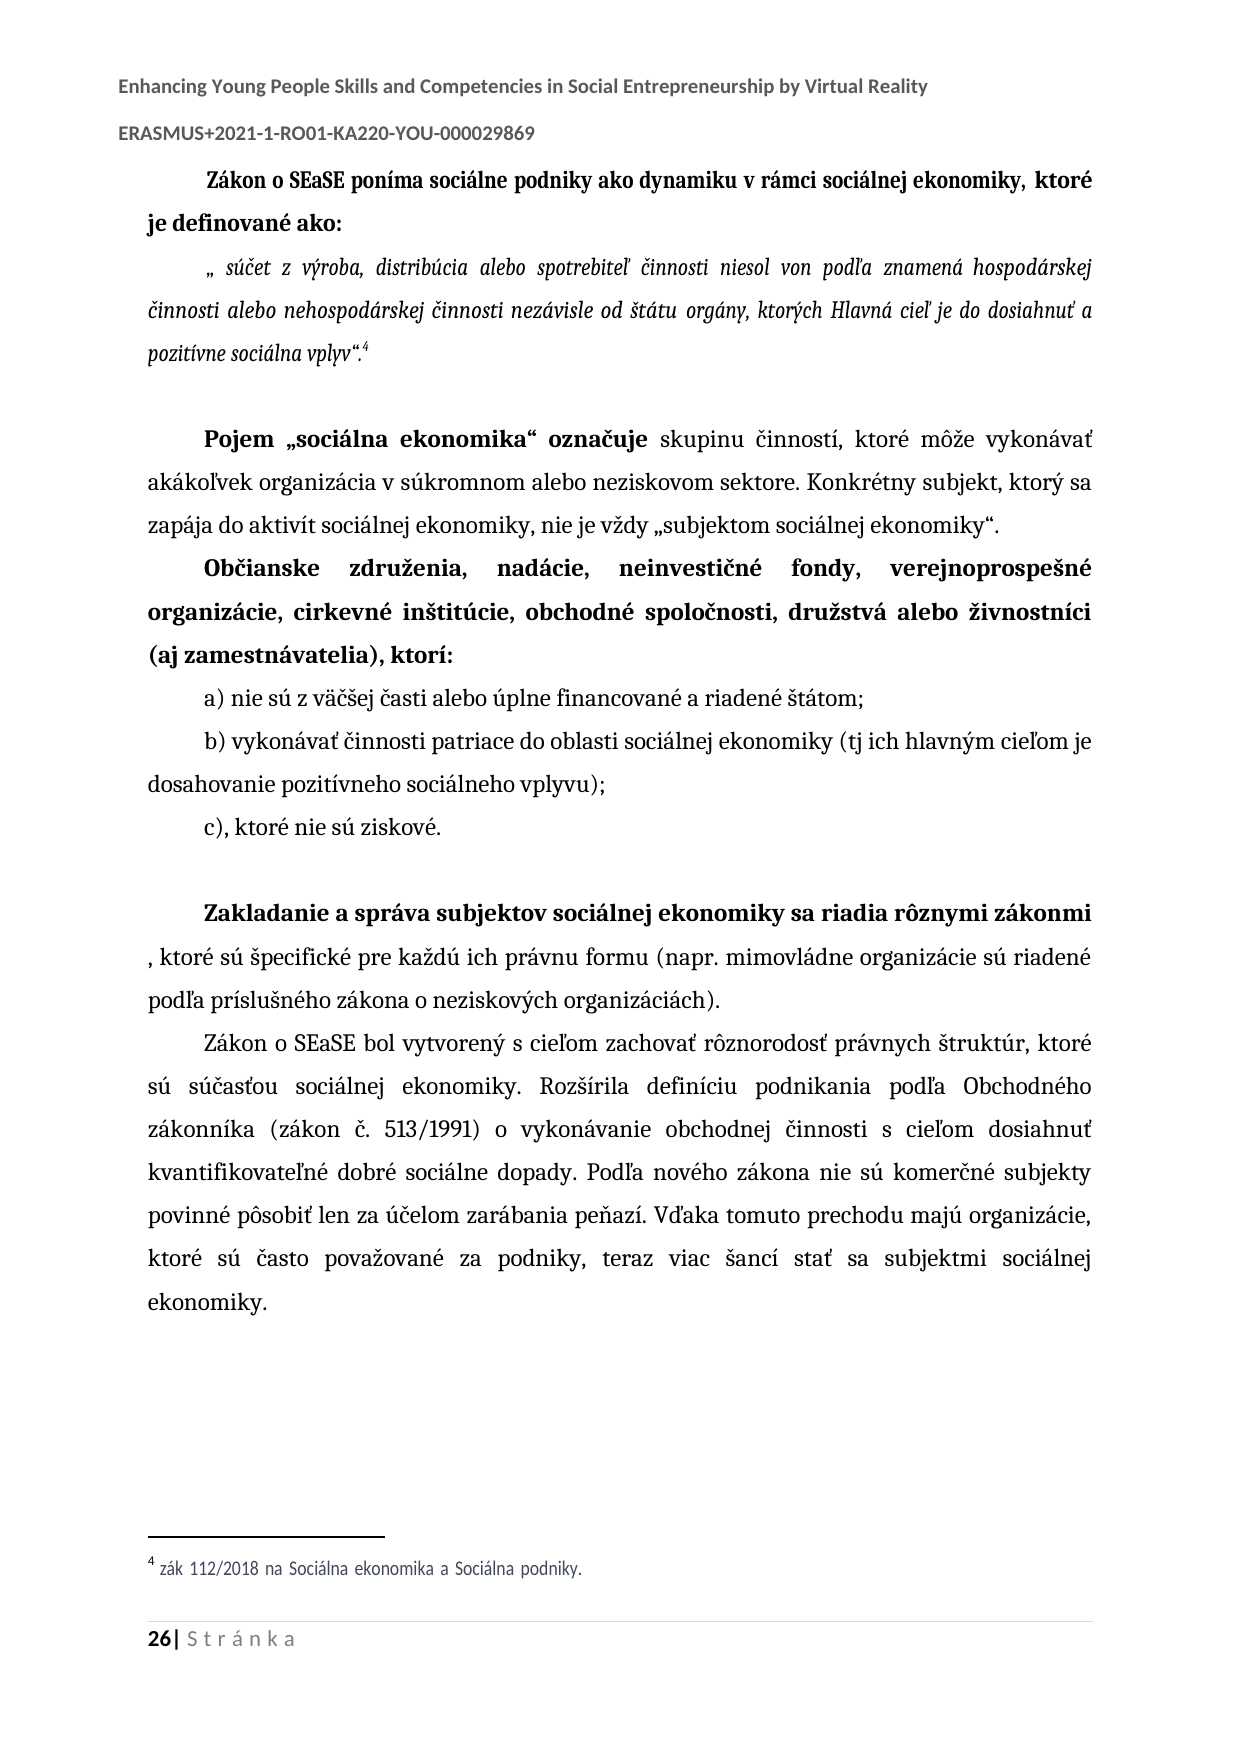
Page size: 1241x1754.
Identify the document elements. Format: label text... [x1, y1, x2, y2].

text c), ktoré nie sú ziskové. [148, 813, 1093, 842]
text „ súčet z výroba, distribúcia alebo spotrebiteľ činnosti niesol von podľa znamená hospodárskej činnosti alebo nehospodárskej činnosti nezávisle od štátu orgány, ktorých Hlavná cieľ je do dosiahnuť a pozitívne sociálna vplyv“. [148, 252, 1093, 367]
text Zakladanie a správa subjektov sociálnej ekonomiky sa riadia rôznymi zákonmi , ktoré sú špecifické pre každú ich právnu formu (napr. mimovládne organizácie sú riadené podľa príslušného zákona o neziskových organizáciách). [148, 899, 1093, 1014]
text a) nie sú z väčšej časti alebo úplne financované a riadené štátom; [148, 684, 1093, 712]
text b) vykonávať činnosti patriace do oblasti sociálnej ekonomiky (tj ich hlavným cieľom je dosahovanie pozitívneho sociálneho vplyvu); [148, 727, 1093, 799]
text Pojem „sociálna ekonomika“ označuje skupinu činností, ktoré môže vykonávať akákoľvek organizácia v súkromnom alebo neziskovom sektore. Konkrétny subjekt, ktorý sa zapája do aktivít sociálnej ekonomiky, nie je vždy „subjektom sociálnej ekonomiky“. [148, 425, 1093, 540]
text Zákon o SEaSE poníma sociálne podniky ako dynamiku v rámci sociálnej ekonomiky, ktoré je definované ako: [148, 166, 1093, 238]
text Zákon o SEaSE bol vytvorený s cieľom zachovať rôznorodosť právnych štruktúr, ktoré sú súčasťou sociálnej ekonomiky. Rozšírila definíciu podnikania podľa Obchodného zákonníka (zákon č. 513/1991) o vykonávanie obchodnej činnosti s cieľom dosiahnuť kvantifikovateľné dobré sociálne dopady. Podľa nového zákona nie sú komerčné subjekty povinné pôsobiť len za účelom zarábania peňazí. Vďaka tomuto prechodu majú organizácie, ktoré sú často považované za podniky, teraz viac šancí stať sa subjektmi sociálnej ekonomiky. [148, 1029, 1093, 1316]
text Občianske združenia, nadácie, neinvestičné fondy, verejnoprospešné organizácie, cirkevné inštitúcie, obchodné spoločnosti, družstvá alebo živnostníci (aj zamestnávatelia), ktorí: [148, 554, 1093, 669]
